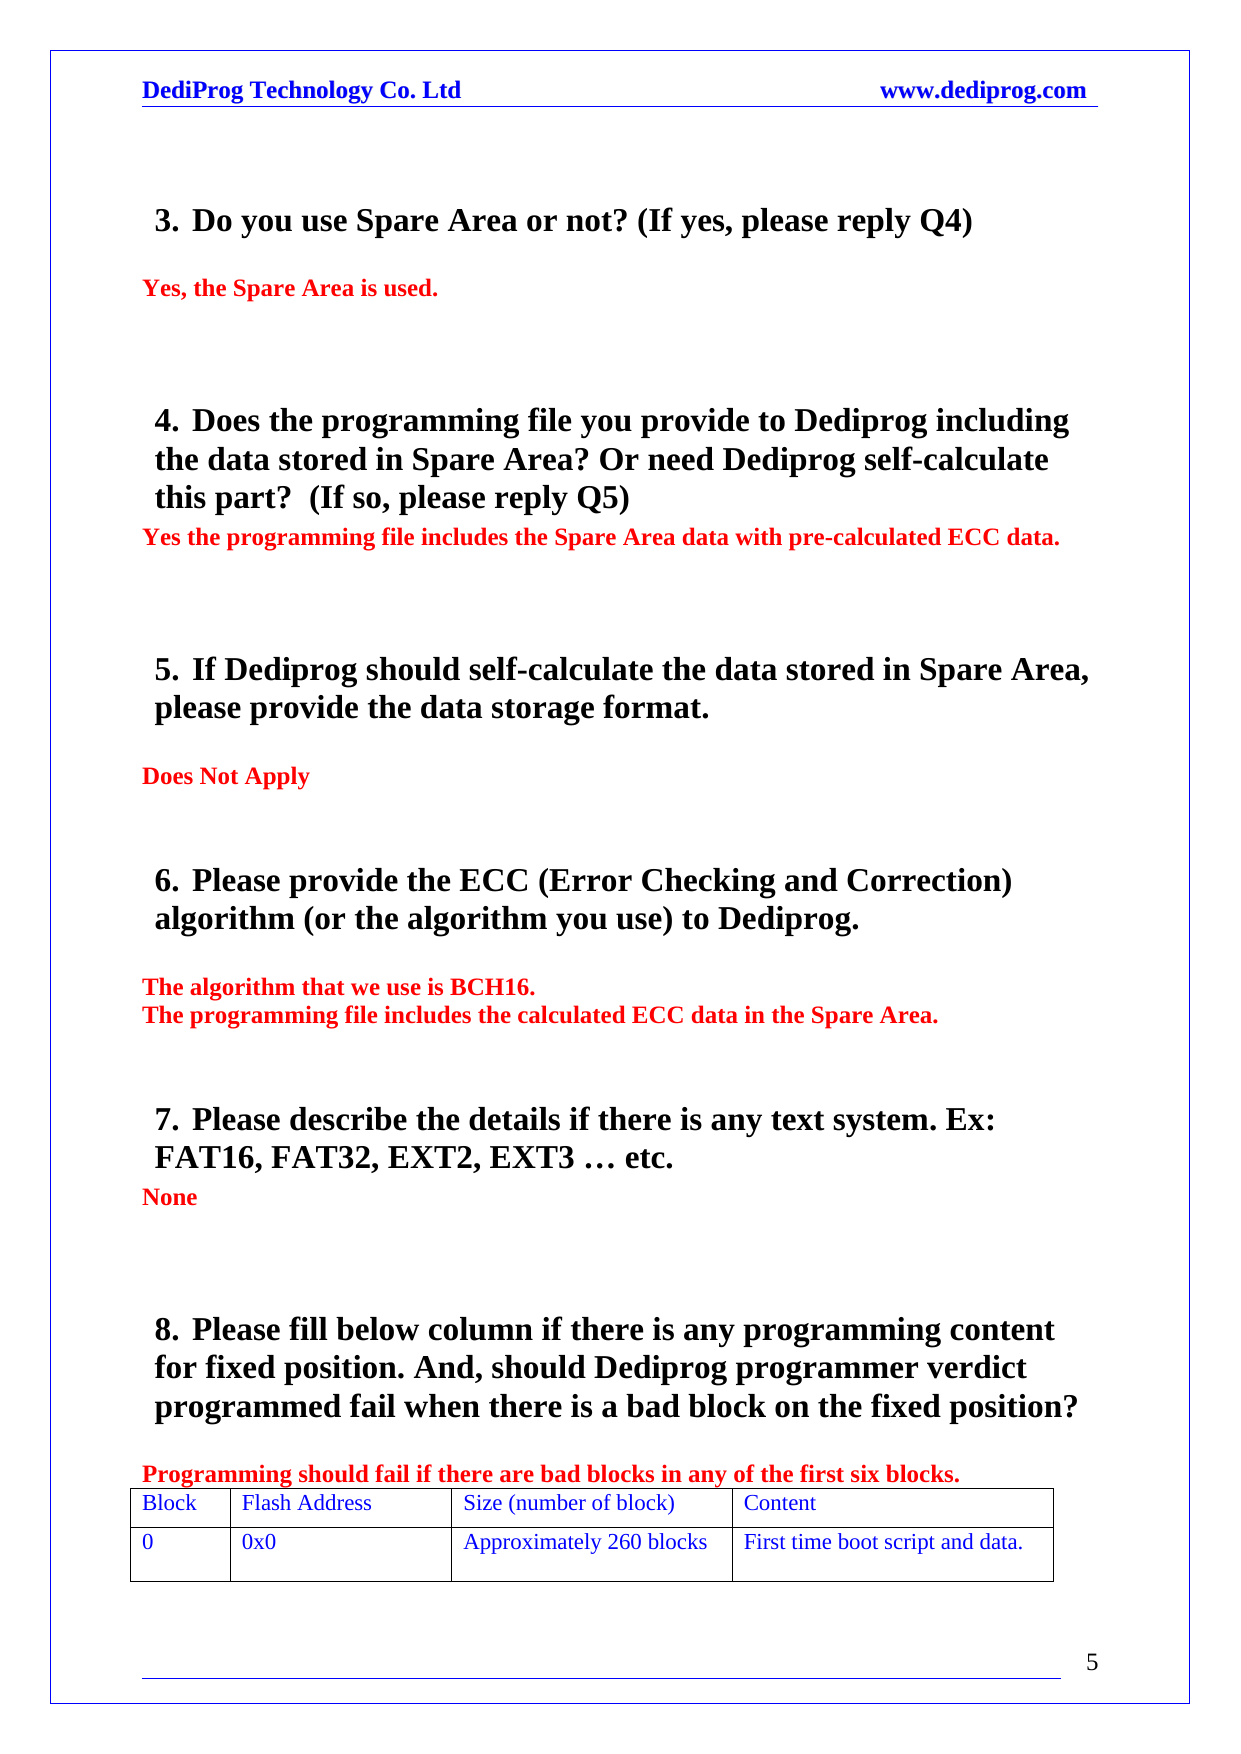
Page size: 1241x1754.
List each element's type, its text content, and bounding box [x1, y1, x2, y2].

subtitle If Dediprog should self-calculate the data stored in Spare Area, please provide the data storage format. [154, 649, 1098, 726]
text None [142, 1182, 1098, 1211]
table_cell Approximately 260 blocks [452, 1528, 732, 1581]
subtitle Please fill below column if there is any programming content for fixed position. And, should Dediprog programmer verdict programmed fail when there is a bad block on the fixed position? [154, 1309, 1098, 1424]
table_header Flash Address [231, 1489, 451, 1527]
table_header Block [131, 1489, 230, 1527]
subtitle Do you use Spare Area or not? (If yes, please reply Q4) [154, 200, 1098, 238]
text Programming should fail if there are bad blocks in any of the first six blocks. [142, 1459, 1098, 1488]
table_cell 0x0 [231, 1528, 451, 1581]
text Does Not Apply [142, 761, 1098, 790]
table_cell 0 [131, 1528, 230, 1581]
text The programming file includes the calculated ECC data in the Spare Area. [142, 1000, 1098, 1029]
text Yes, the Spare Area is used. [142, 273, 1098, 302]
table_cell First time boot script and data. [733, 1528, 1053, 1581]
subtitle Please provide the ECC (Error Checking and Correction) algorithm (or the algorithm you use) to Dediprog. [154, 860, 1098, 937]
table_header Size (number of block) [452, 1489, 732, 1527]
text Yes the programming file includes the Spare Area data with pre-calculated ECC data. [142, 522, 1098, 551]
table_header Content [733, 1489, 1053, 1527]
subtitle Does the programming file you provide to Dediprog including the data stored in Spare Area? Or need Dediprog self-calculate this part? (If so, please reply Q5) [154, 401, 1098, 516]
text The algorithm that we use is BCH16. [142, 972, 1098, 1000]
subtitle Please describe the details if there is any text system. Ex: FAT16, FAT32, EXT2, EXT3 … etc. [154, 1099, 1098, 1176]
